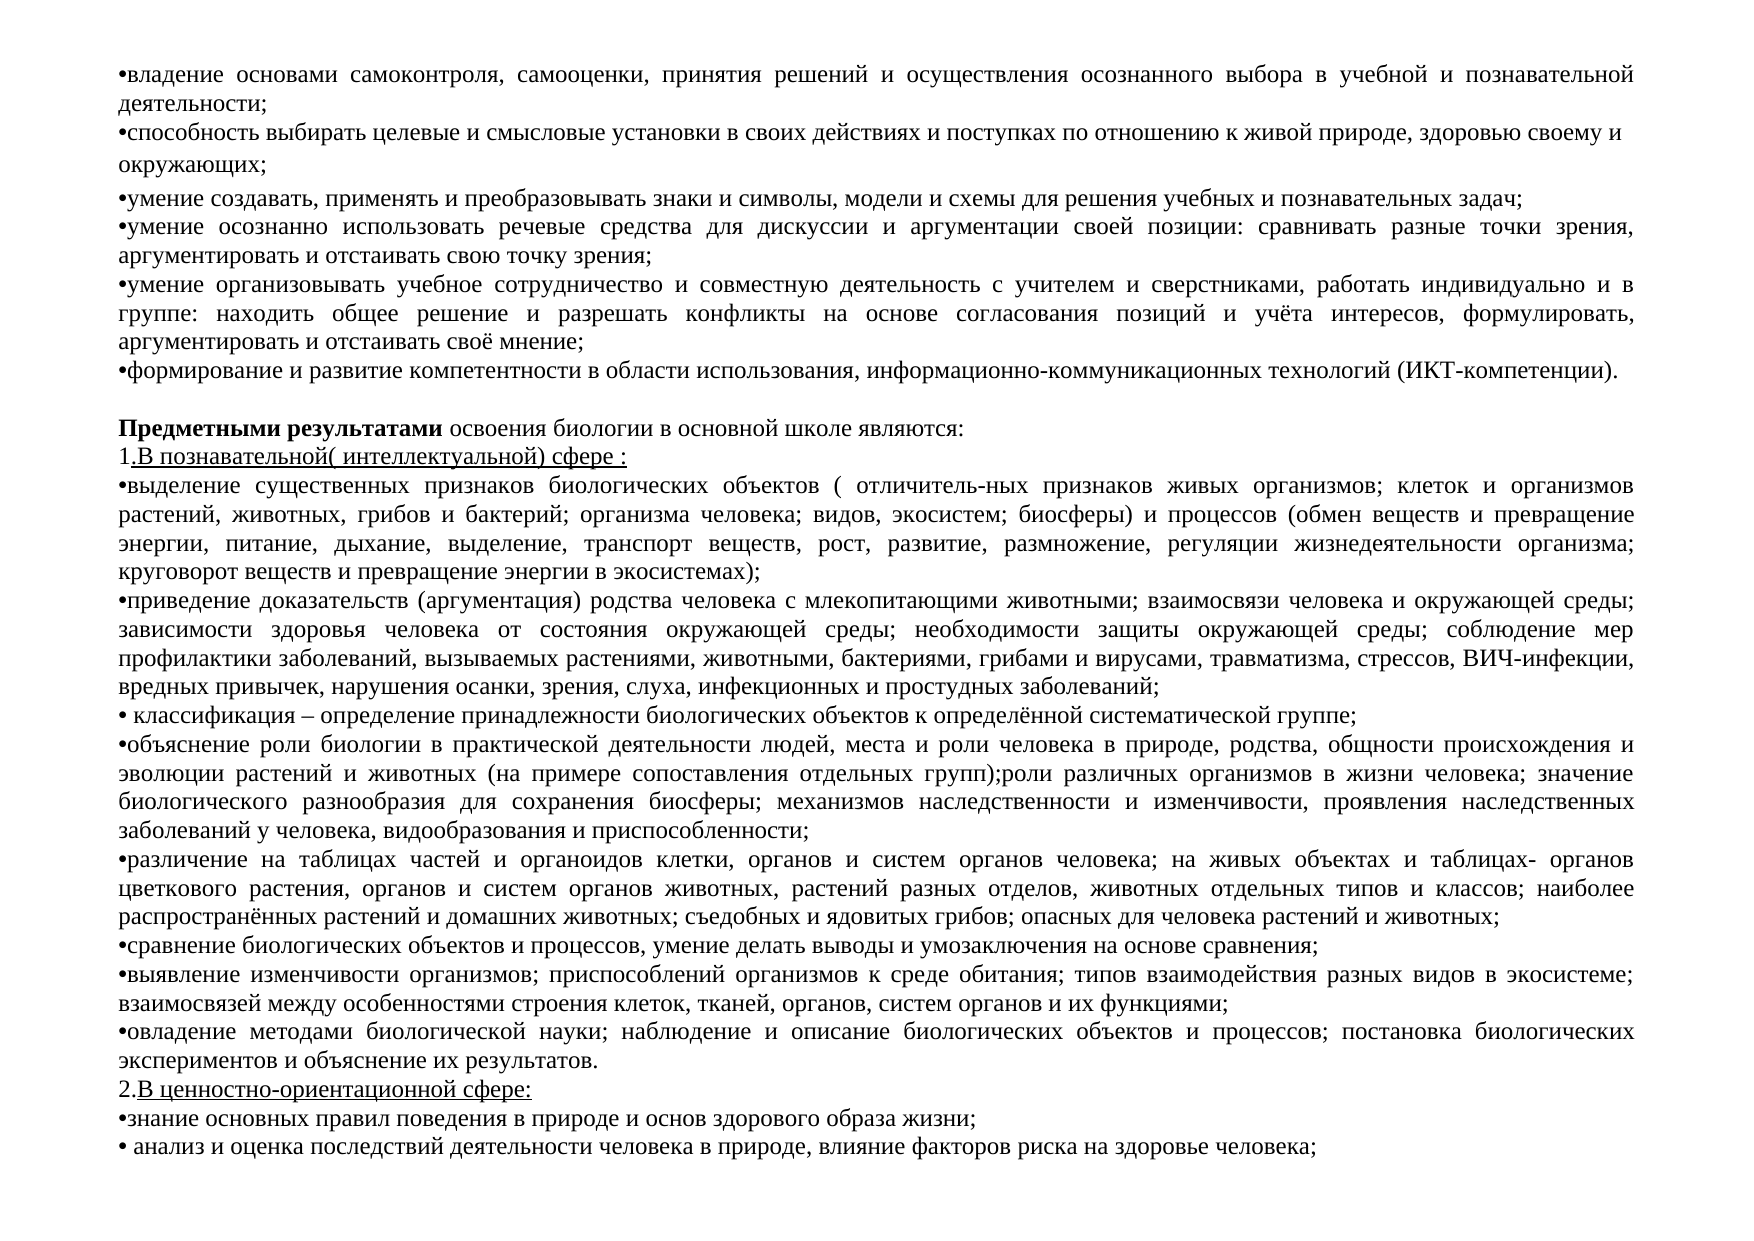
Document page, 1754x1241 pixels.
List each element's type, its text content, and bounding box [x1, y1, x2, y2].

text •сравнение биологических объектов и процессов, умение делать выводы и умозаключения на основе сравнения; [118, 930, 1636, 959]
text •владение основами самоконтроля, самооценки, принятия решений и осуществления осознанного выбора в учебной и познавательной деятельности; [118, 59, 1636, 117]
text • анализ и оценка последствий деятельности человека в природе, влияние факторов риска на здоровье человека; [118, 1131, 1636, 1160]
text 2.В ценностно-ориентационной сфере: [118, 1074, 1636, 1103]
text •выявление изменчивости организмов; приспособлений организмов к среде обитания; типов взаимодействия разных видов в экосистеме; взаимосвязей между особенностями строения клеток, тканей, органов, систем органов и их функциями; [118, 959, 1636, 1016]
text • классификация – определение принадлежности биологических объектов к определённой систематической группе; [118, 700, 1636, 729]
text •умение организовывать учебное сотрудничество и совместную деятельность с учителем и сверстниками, работать индивидуально и в группе: находить общее решение и разрешать конфликты на основе согласования позиций и учёта интересов, формулировать, аргументировать и отстаивать своё мнение; [118, 269, 1636, 355]
text •знание основных правил поведения в природе и основ здорового образа жизни; [118, 1103, 1636, 1131]
text •различение на таблицах частей и органоидов клетки, органов и систем органов человека; на живых объектах и таблицах- органов цветкового растения, органов и систем органов животных, растений разных отделов, животных отдельных типов и классов; наиболее распространённых растений и домашних животных; съедобных и ядовитых грибов; опасных для человека растений и животных; [118, 844, 1636, 930]
text •овладение методами биологической науки; наблюдение и описание биологических объектов и процессов; постановка биологических экспериментов и объяснение их результатов. [118, 1016, 1636, 1074]
text Предметными результатами освоения биологии в основной школе являются: [118, 413, 1636, 441]
text •выделение существенных признаков биологических объектов ( отличитель-ных признаков живых организмов; клеток и организмов растений, животных, грибов и бактерий; организма человека; видов, экосистем; биосферы) и процессов (обмен веществ и превращение энергии, питание, дыхание, выделение, транспорт веществ, рост, развитие, размножение, регуляции жизнедеятельности организма; круговорот веществ и превращение энергии в экосистемах); [118, 470, 1636, 585]
text •умение создавать, применять и преобразовывать знаки и символы, модели и схемы для решения учебных и познавательных задач; [118, 183, 1636, 211]
text •формирование и развитие компетентности в области использования, информационно-коммуникационных технологий (ИКТ-компетенции). [118, 355, 1636, 384]
text •объяснение роли биологии в практической деятельности людей, места и роли человека в природе, родства, общности происхождения и эволюции растений и животных (на примере сопоставления отдельных групп);роли различных организмов в жизни человека; значение биологического разнообразия для сохранения биосферы; механизмов наследственности и изменчивости, проявления наследственных заболеваний у человека, видообразования и приспособленности; [118, 729, 1636, 844]
text •умение осознанно использовать речевые средства для дискуссии и аргументации своей позиции: сравнивать разные точки зрения, аргументировать и отстаивать свою точку зрения; [118, 211, 1636, 269]
text •приведение доказательств (аргументация) родства человека с млекопитающими животными; взаимосвязи человека и окружающей среды; зависимости здоровья человека от состояния окружающей среды; необходимости защиты окружающей среды; соблюдение мер профилактики заболеваний, вызываемых растениями, животными, бактериями, грибами и вирусами, травматизма, стрессов, ВИЧ-инфекции, вредных привычек, нарушения осанки, зрения, слуха, инфекционных и простудных заболеваний; [118, 585, 1636, 700]
text •способность выбирать целевые и смысловые установки в своих действиях и поступках по отношению к живой природе, здоровью своему и окружающих; [118, 117, 1636, 178]
text 1.В познавательной( интеллектуальной) сфере : [118, 441, 1636, 470]
